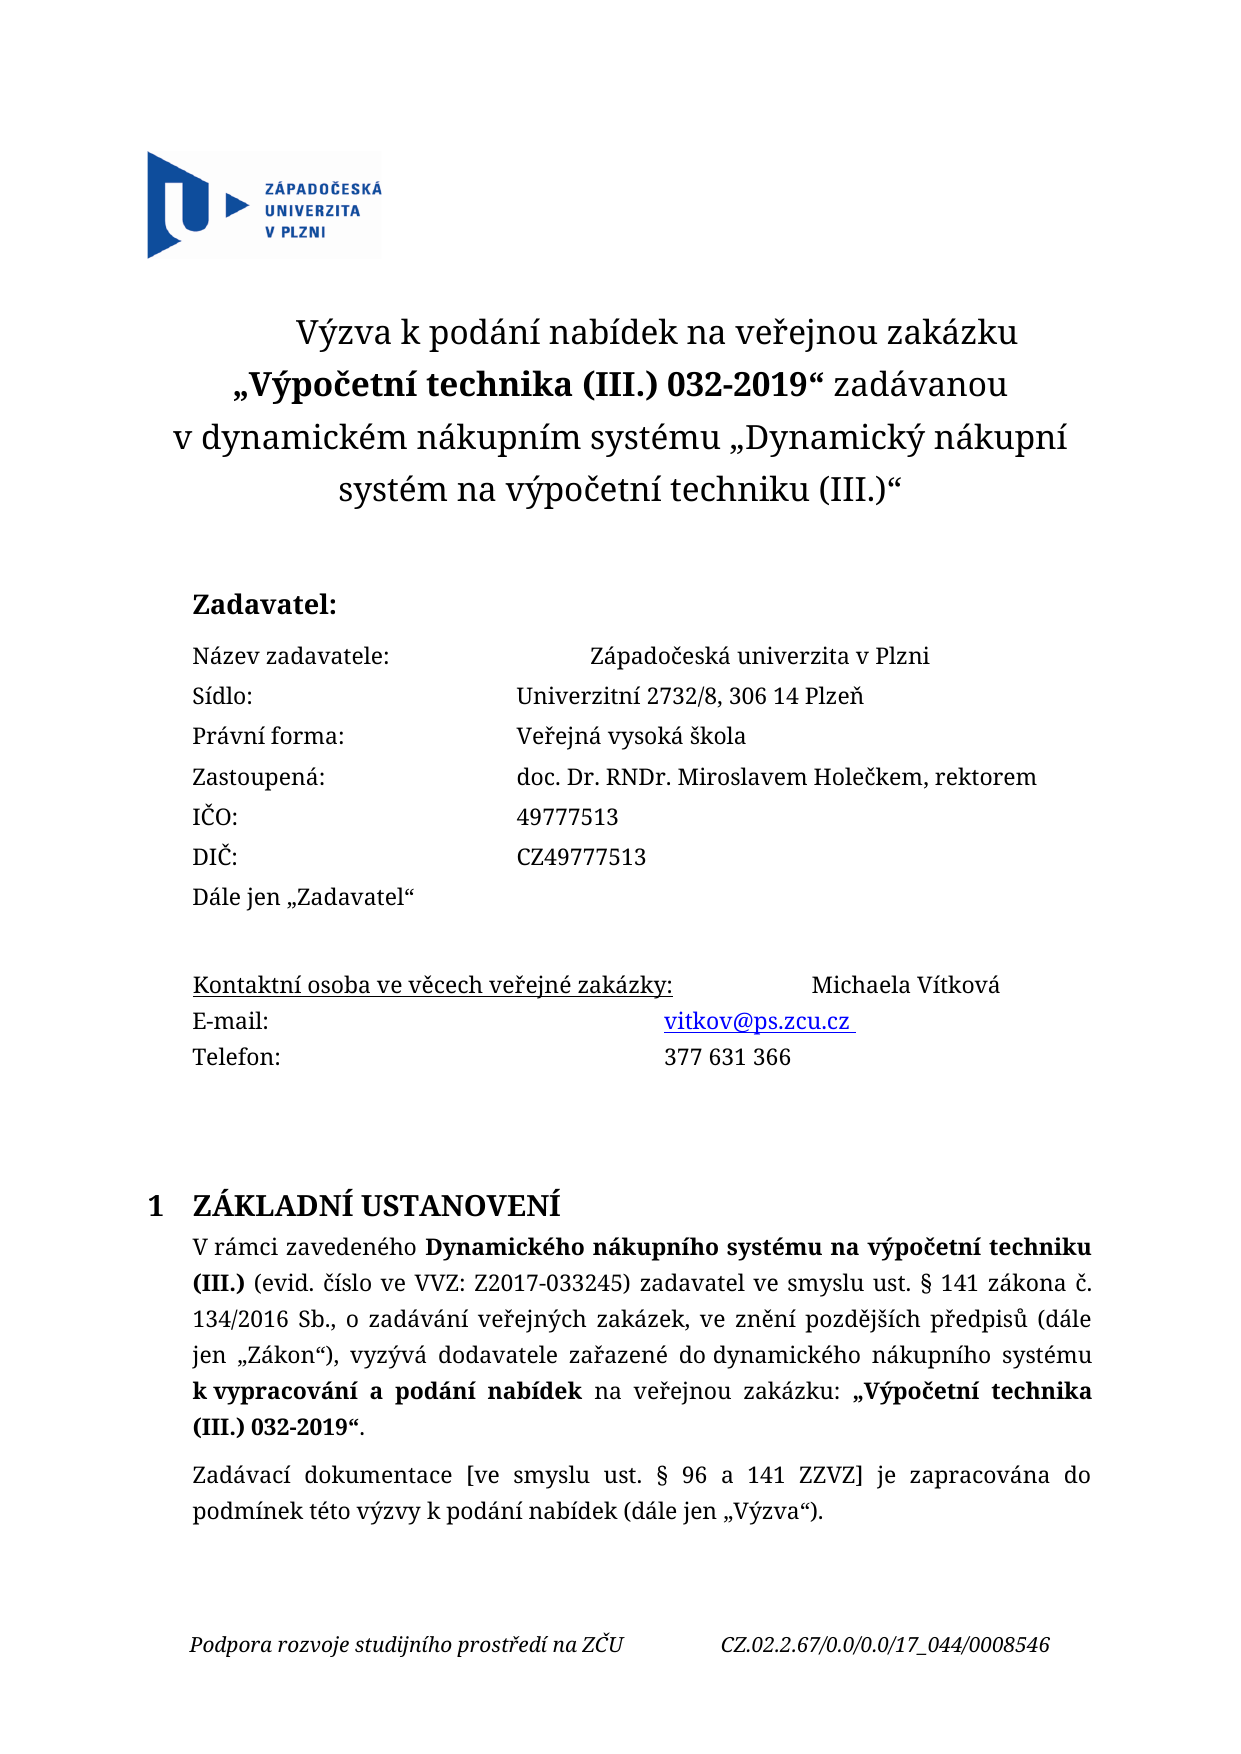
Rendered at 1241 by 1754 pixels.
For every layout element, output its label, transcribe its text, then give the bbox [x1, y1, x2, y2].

text Zastoupená: doc. Dr. RNDr. Miroslavem Holečkem, rektorem [192, 760, 1093, 792]
text IČO: 49777513 [148, 801, 1093, 832]
text V rámci zavedeného Dynamického nákupního systému na výpočetní techniku (III.) (evid. číslo ve VVZ: Z2017-033245) zadavatel ve smyslu ust. § 141 zákona č. 134/2016 Sb., o zadávání veřejných zakázek, ve znění pozdějších předpisů (dále jen „Zákon“), vyzývá dodavatele zařazené do dynamického nákupního systému k vypracování a podání nabídek na veřejnou zakázku: „Výpočetní technika (III.) 032-2019“. [192, 1231, 1093, 1442]
text E-mail: vitkov@ps.zcu.cz [148, 1005, 1093, 1036]
text Právní forma: Veřejná vysoká škola [148, 720, 1093, 752]
text Výzva k podání nabídek na veřejnou zakázku „Výpočetní technika (III.) 032-2019“ zadávanou v dynamickém nákupním systému „Dynamický nákupní systém na výpočetní techniku (III.)“ [148, 309, 1093, 511]
text DIČ: CZ49777513 [148, 841, 1093, 872]
text Kontaktní osoba ve věcech veřejné zakázky: Michaela Vítková [148, 969, 1093, 1001]
text Zadavatel: [192, 585, 1093, 622]
subtitle 1 ZÁKLADNÍ USTANOVENÍ [148, 1185, 1093, 1225]
text Zadávací dokumentace [ve smyslu ust. § 96 a 141 ZZVZ] je zapracována do podmínek této výzvy k podání nabídek (dále jen „Výzva“). [192, 1459, 1093, 1526]
text Telefon: 377 631 366 [148, 1041, 1093, 1072]
text Název zadavatele: Západočeská univerzita v Plzni [148, 640, 1093, 671]
text Sídlo: Univerzitní 2732/8, 306 14 Plzeň [148, 680, 1093, 711]
picture [147, 151, 382, 259]
text Dále jen „Zadavatel“ [148, 881, 1093, 912]
